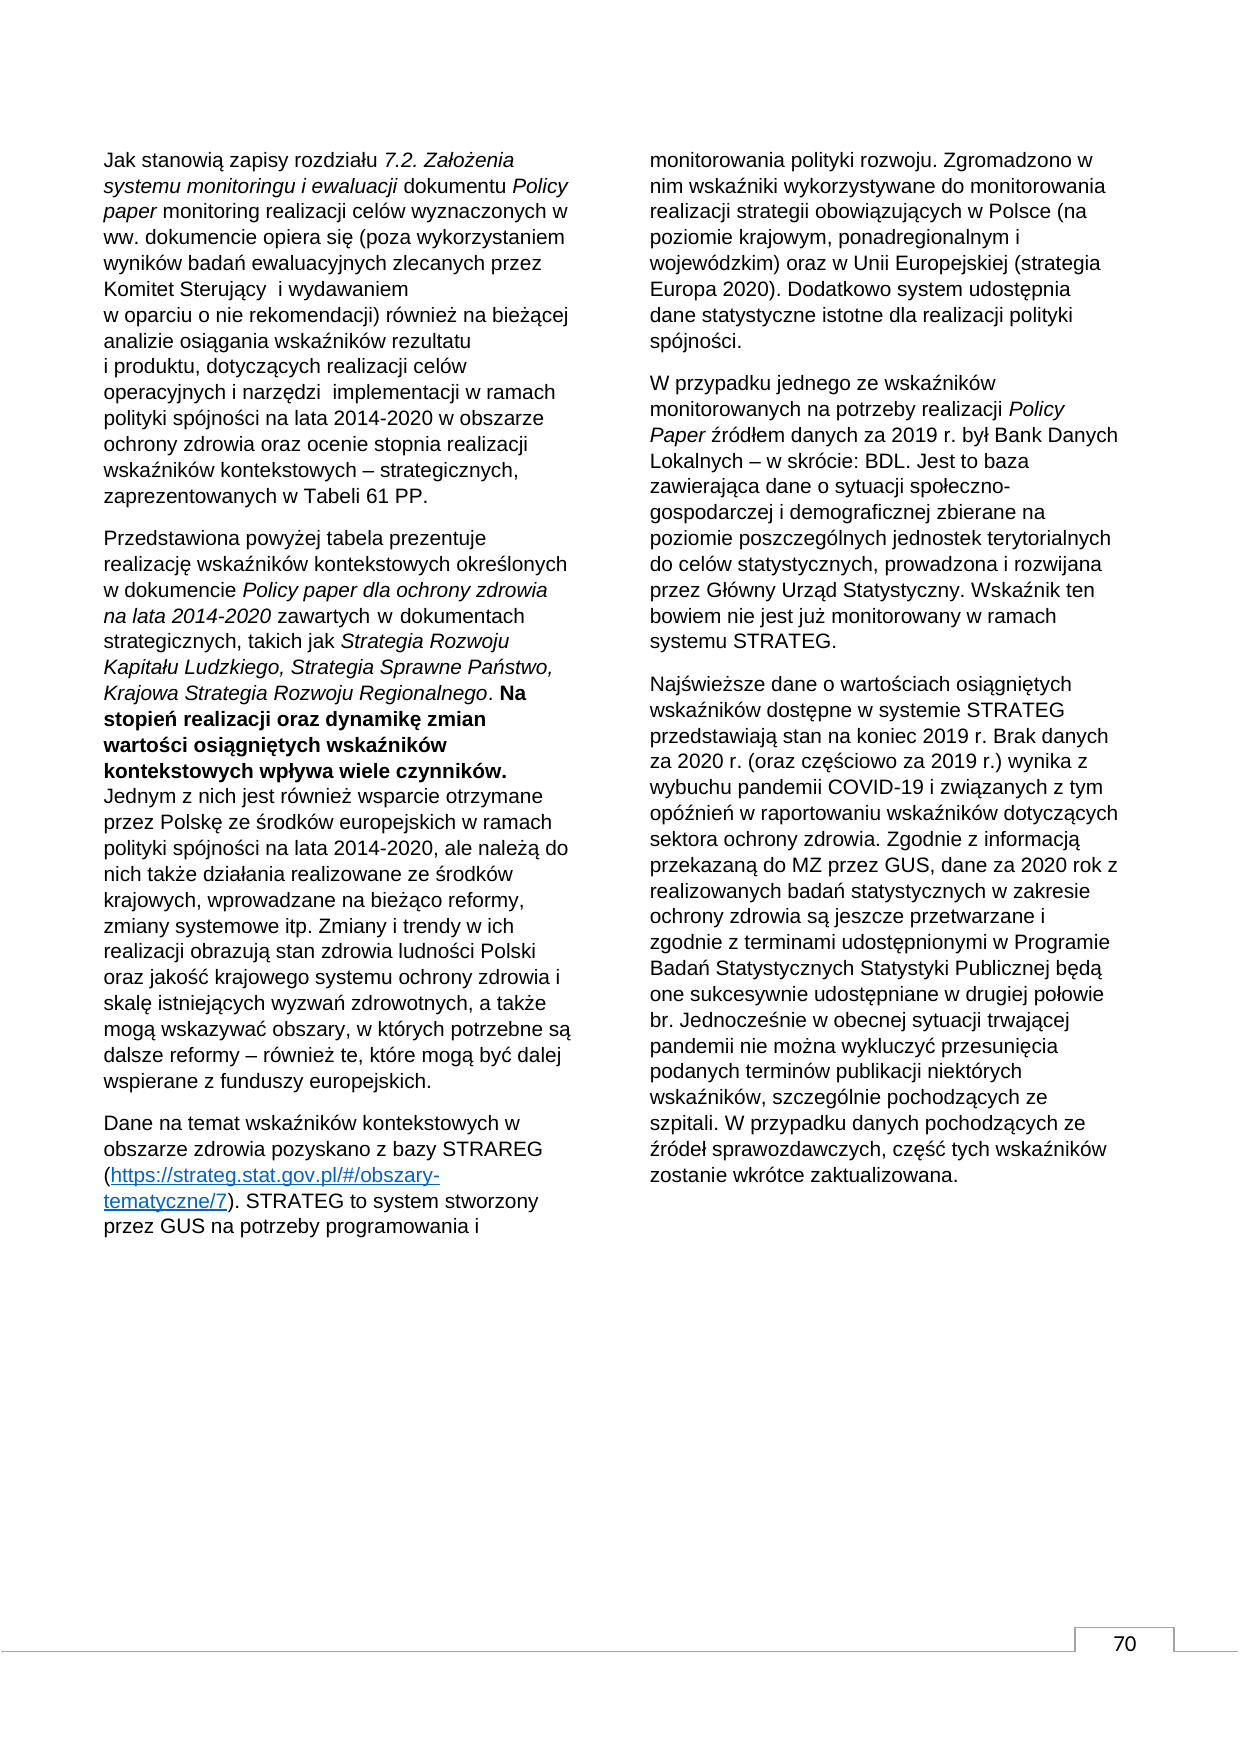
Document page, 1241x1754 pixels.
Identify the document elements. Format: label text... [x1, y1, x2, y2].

text W przypadku jednego ze wskaźników monitorowanych na potrzeby realizacji Policy Paper źródłem danych za 2019 r. był Bank Danych Lokalnych – w skrócie: BDL. Jest to baza zawierająca dane o sytuacji społeczno-gospodarczej i demograficznej zbierane na poziomie poszczególnych jednostek terytorialnych do celów statystycznych, prowadzona i rozwijana przez Główny Urząd Statystyczny. Wskaźnik ten bowiem nie jest już monitorowany w ramach systemu STRATEG. [649, 371, 1122, 653]
text Dane na temat wskaźników kontekstowych w obszarze zdrowia pozyskano z bazy STRAREG (https://strateg.stat.gov.pl/#/obszary-tematyczne/7). STRATEG to system stworzony przez GUS na potrzeby programowania i monitorowania polityki rozwoju. Zgromadzono w nim wskaźniki wykorzystywane do monitorowania realizacji strategii obowiązujących w Polsce (na poziomie krajowym, ponadregionalnym i wojewódzkim) oraz w Unii Europejskiej (strategia Europa 2020). Dodatkowo system udostępnia dane statystyczne istotne dla realizacji polityki spójności. [649, 148, 1122, 352]
text Przedstawiona powyżej tabela prezentuje realizację wskaźników kontekstowych określonych w dokumencie Policy paper dla ochrony zdrowia na lata 2014-2020 zawartych w dokumentach strategicznych, takich jak Strategia Rozwoju Kapitału Ludzkiego, Strategia Sprawne Państwo, Krajowa Strategia Rozwoju Regionalnego. Na stopień realizacji oraz dynamikę zmian wartości osiągniętych wskaźników kontekstowych wpływa wiele czynników. Jednym z nich jest również wsparcie otrzymane przez Polskę ze środków europejskich w ramach polityki spójności na lata 2014-2020, ale należą do nich także działania realizowane ze środków krajowych, wprowadzane na bieżąco reformy, zmiany systemowe itp. Zmiany i trendy w ich realizacji obrazują stan zdrowia ludności Polski oraz jakość krajowego systemu ochrony zdrowia i skalę istniejących wyzwań zdrowotnych, a także mogą wskazywać obszary, w których potrzebne są dalsze reformy – również te, które mogą być dalej wspierane z funduszy europejskich. [103, 526, 576, 1092]
text Najświeższe dane o wartościach osiągniętych wskaźników dostępne w systemie STRATEG przedstawiają stan na koniec 2019 r. Brak danych za 2020 r. (oraz częściowo za 2019 r.) wynika z wybuchu pandemii COVID-19 i związanych z tym opóźnień w raportowaniu wskaźników dotyczących sektora ochrony zdrowia. Zgodnie z informacją przekazaną do MZ przez GUS, dane za 2020 rok z realizowanych badań statystycznych w zakresie ochrony zdrowia są jeszcze przetwarzane i zgodnie z terminami udostępnionymi w Programie Badań Statystycznych Statystyki Publicznej będą one sukcesywnie udostępniane w drugiej połowie br. Jednocześnie w obecnej sytuacji trwającej pandemii nie można wykluczyć przesunięcia podanych terminów publikacji niektórych wskaźników, szczególnie pochodzących ze szpitali. W przypadku danych pochodzących ze źródeł sprawozdawczych, część tych wskaźników zostanie wkrótce zaktualizowana. [649, 672, 1122, 1187]
text Dane na temat wskaźników kontekstowych w obszarze zdrowia pozyskano z bazy STRAREG (https://strateg.stat.gov.pl/#/obszary-tematyczne/7). STRATEG to system stworzony przez GUS na potrzeby programowania i monitorowania polityki rozwoju. Zgromadzono w nim wskaźniki wykorzystywane do monitorowania realizacji strategii obowiązujących w Polsce (na poziomie krajowym, ponadregionalnym i wojewódzkim) oraz w Unii Europejskiej (strategia Europa 2020). Dodatkowo system udostępnia dane statystyczne istotne dla realizacji polityki spójności. [103, 1111, 576, 1238]
text Jak stanowią zapisy rozdziału 7.2. Założenia systemu monitoringu i ewaluacji dokumentu Policy paper monitoring realizacji celów wyznaczonych w ww. dokumencie opiera się (poza wykorzystaniem wyników badań ewaluacyjnych zlecanych przez Komitet Sterujący i wydawaniem w oparciu o nie rekomendacji) również na bieżącej analizie osiągania wskaźników rezultatu i produktu, dotyczących realizacji celów operacyjnych i narzędzi implementacji w ramach polityki spójności na lata 2014-2020 w obszarze ochrony zdrowia oraz ocenie stopnia realizacji wskaźników kontekstowych – strategicznych, zaprezentowanych w Tabeli 61 PP. [103, 148, 576, 507]
